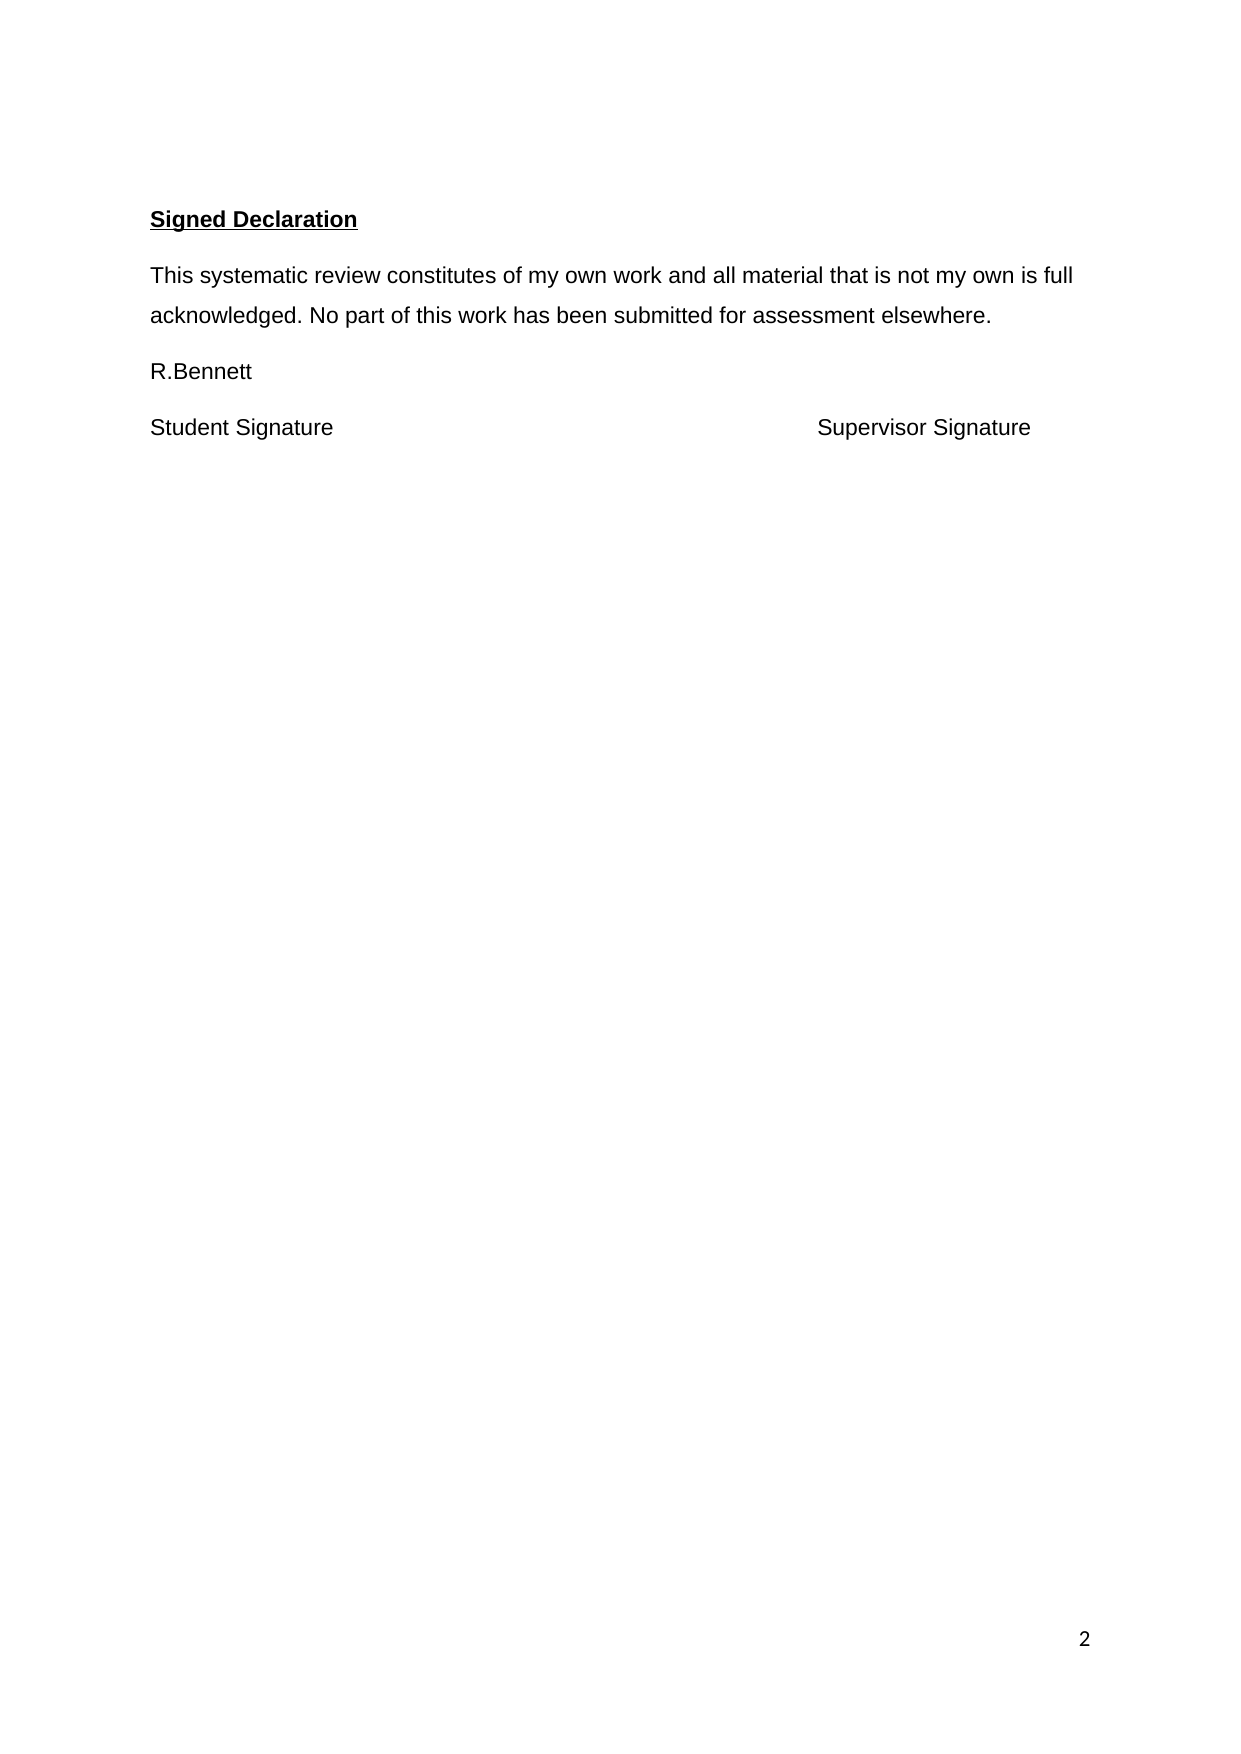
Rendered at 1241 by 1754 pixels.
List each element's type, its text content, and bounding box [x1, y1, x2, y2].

text Signed Declaration [150, 206, 1090, 232]
text R.Bennett [150, 358, 1090, 384]
text This systematic review constitutes of my own work and all material that is not my own is full acknowledged. No part of this work has been submitted for assessment elsewhere. [150, 262, 1090, 328]
text Student Signature Supervisor Signature [150, 414, 1090, 440]
